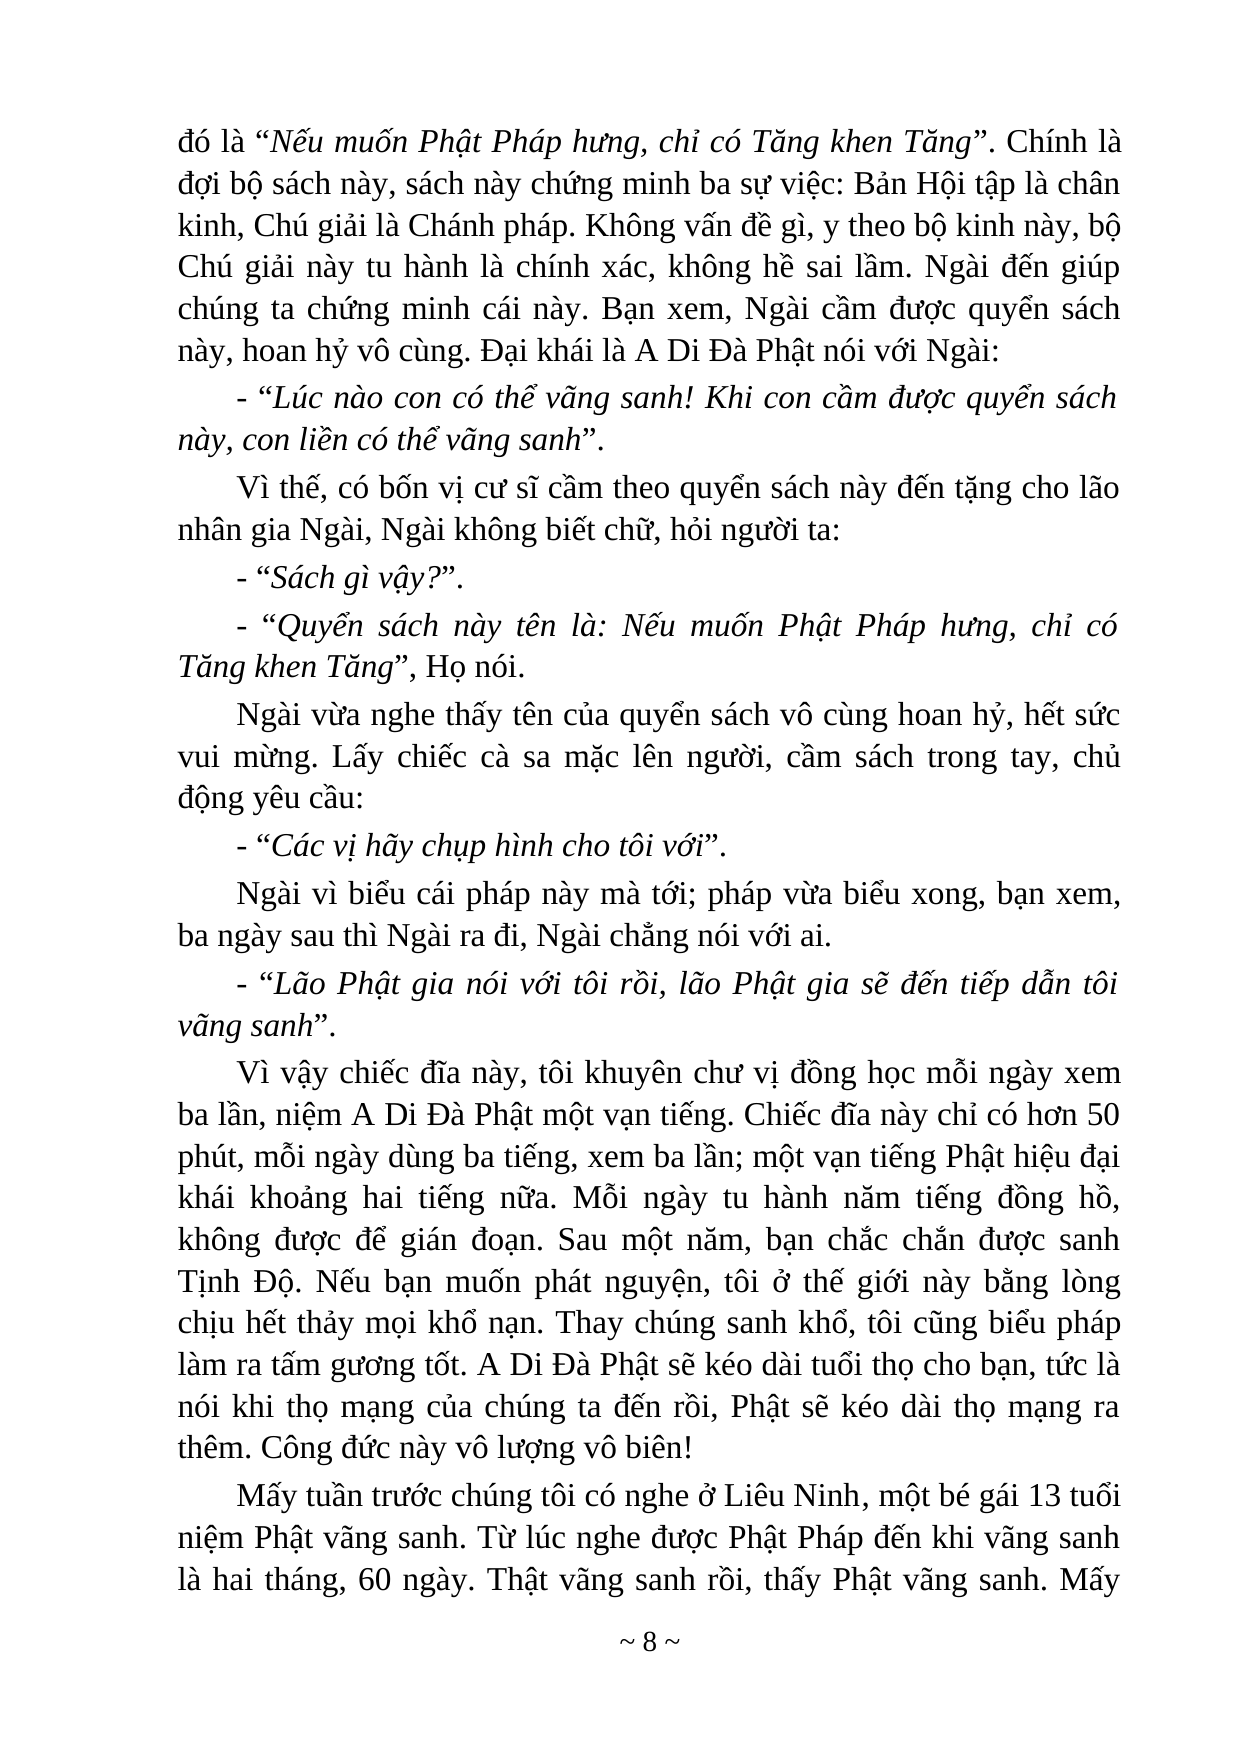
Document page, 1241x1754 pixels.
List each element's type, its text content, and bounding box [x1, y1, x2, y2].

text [177, 118, 1122, 368]
text - “Các vị hãy chụp hình cho tôi với”. [177, 822, 1122, 864]
text Ngài vừa nghe thấy tên của quyển sách vô cùng hoan hỷ, hết sức vui mừng. Lấy chiếc cà sa mặc lên người, cầm sách trong tay, chủ động yêu cầu: [177, 691, 1122, 816]
text Vì vậy chiếc đĩa này, tôi khuyên chư vị đồng học mỗi ngày xem ba lần, niệm A Di Đà Phật một vạn tiếng. Chiếc đĩa này chỉ có hơn 50 phút, mỗi ngày dùng ba tiếng, xem ba lần; một vạn tiếng Phật hiệu đại khái khoảng hai tiếng nữa. Mỗi ngày tu hành năm tiếng đồng hồ, không được để gián đoạn. Sau một năm, bạn chắc chắn được sanh Tịnh Độ. Nếu bạn muốn phát nguyện, tôi ở thế giới này bằng lòng chịu hết thảy mọi khổ nạn. Thay chúng sanh khổ, tôi cũng biểu pháp làm ra tấm gương tốt. A Di Đà Phật sẽ kéo dài tuổi thọ cho bạn, tức là nói khi thọ mạng của chúng ta đến rồi, Phật sẽ kéo dài thọ mạng ra thêm. Công đức này vô lượng vô biên! [177, 1049, 1122, 1466]
text Vì thế, có bốn vị cư sĩ cầm theo quyển sách này đến tặng cho lão nhân gia Ngài, Ngài không biết chữ, hỏi người ta: [177, 464, 1122, 547]
text - “Lúc nào con có thể vãng sanh! Khi con cầm được quyển sách này, con liền có thể vãng sanh”. [177, 374, 1122, 458]
text - “Lão Phật gia nói với tôi rồi, lão Phật gia sẽ đến tiếp dẫn tôi vãng sanh”. [177, 960, 1122, 1043]
text - “Sách gì vậy?”. [177, 553, 1122, 595]
text Ngài vì biểu cái pháp này mà tới; pháp vừa biểu xong, bạn xem, ba ngày sau thì Ngài ra đi, Ngài chẳng nói với ai. [177, 870, 1122, 953]
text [177, 1472, 1122, 1597]
text - “Quyển sách này tên là: Nếu muốn Phật Pháp hưng, chỉ có Tăng khen Tăng”, Họ nói. [177, 601, 1122, 685]
